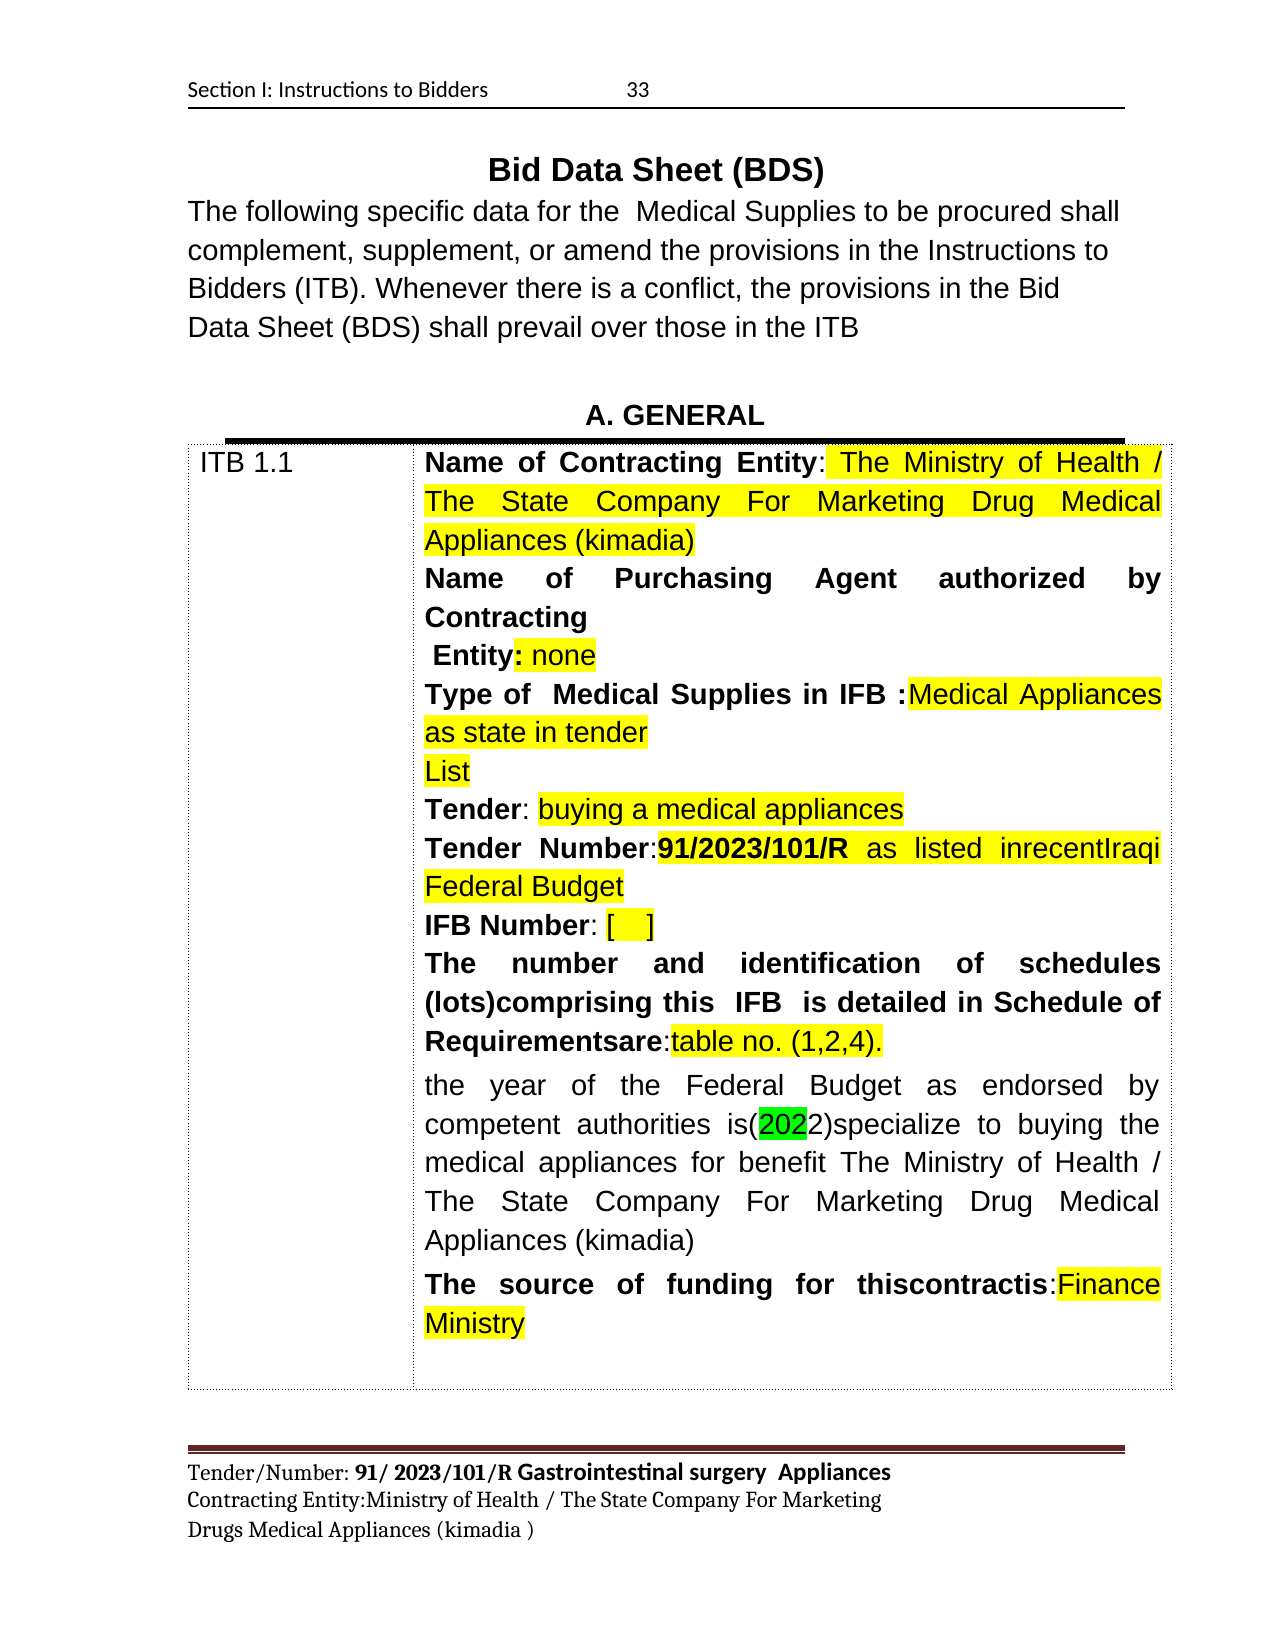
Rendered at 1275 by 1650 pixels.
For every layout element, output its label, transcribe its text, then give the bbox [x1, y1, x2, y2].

table_header Name of Contracting Entity: The Ministry of Health / The State Company For Marketing Drug Medical Appliances (kimadia) Name of Purchasing Agent authorized by Contracting Entity: none Type of Medical Supplies in IFB :Medical Appliances as state in tender List Tender: buying a medical appliances Tender Number:91/2023/101/R as listed inrecentIraqi Federal Budget IFB Number: [ ] The number and identification of schedules (lots)comprising this IFB is detailed in Schedule of Requirementsare:table no. (1,2,4). the year of the Federal Budget as endorsed by competent authorities is(2022)specialize to buying the medical appliances for benefit The Ministry of Health / The State Company For Marketing Drug Medical Appliances (kimadia) The source of funding for thiscontractis:Finance Ministry [413, 444, 1172, 1389]
text Bid Data Sheet (BDS) [187, 150, 1125, 188]
list GENERAL [225, 398, 1125, 438]
text The following specific data for the Medical Supplies to be procured shall complement, supplement, or amend the provisions in the Instructions to Bidders (ITB). Whenever there is a conflict, the provisions in the Bid Data Sheet (BDS) shall prevail over those in the ITB [187, 194, 1125, 343]
table_header ITB 1.1 [188, 444, 413, 1389]
